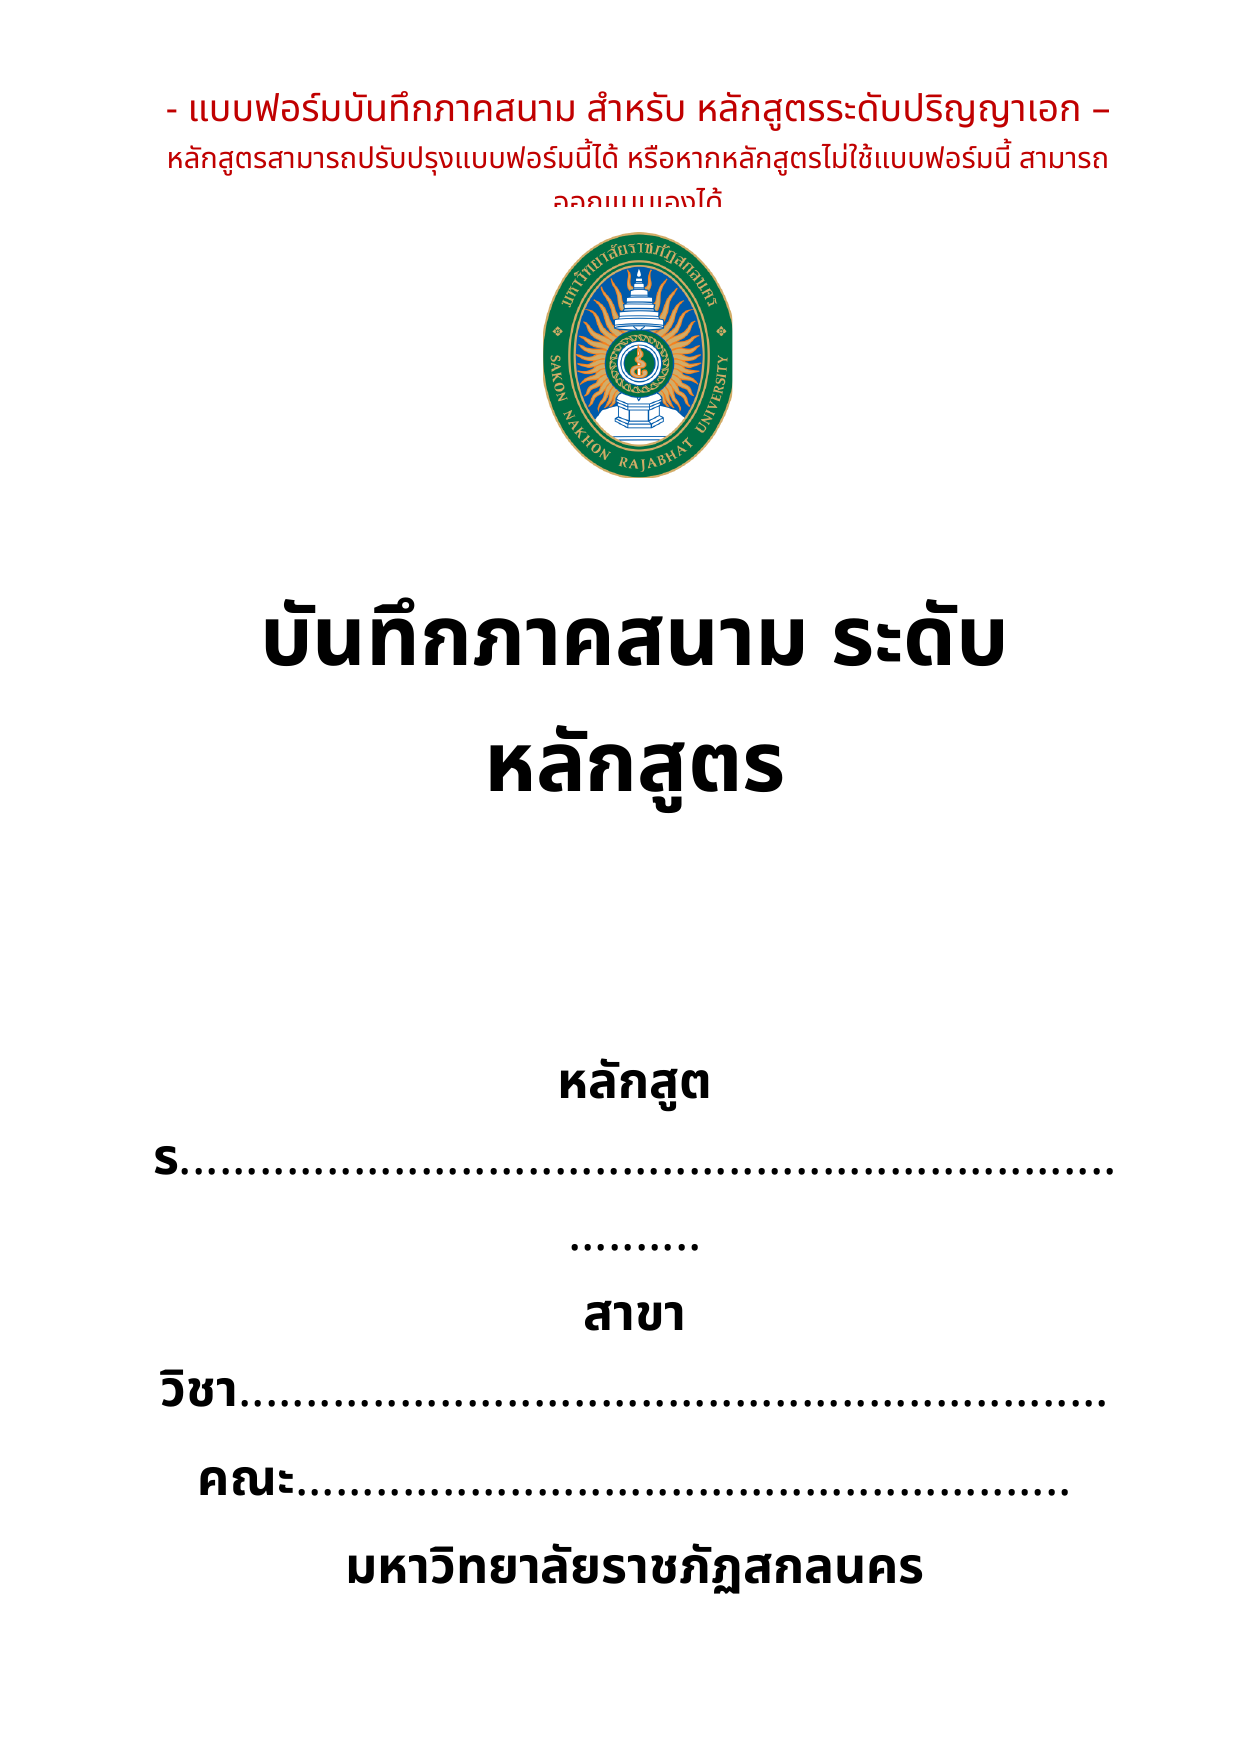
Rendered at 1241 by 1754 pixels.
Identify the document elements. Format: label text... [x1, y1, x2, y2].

text หลักสูตร................................................................................ [148, 1046, 1122, 1265]
text บันทึกภาคสนาม ระดับหลักสูตร [148, 577, 1122, 829]
text มหาวิทยาลัยราชภัฏสกลนคร [148, 1530, 1122, 1606]
text สาขาวิชา................................................................. [148, 1278, 1122, 1429]
picture [541, 232, 733, 476]
text คณะ.......................................................... [148, 1442, 1122, 1518]
